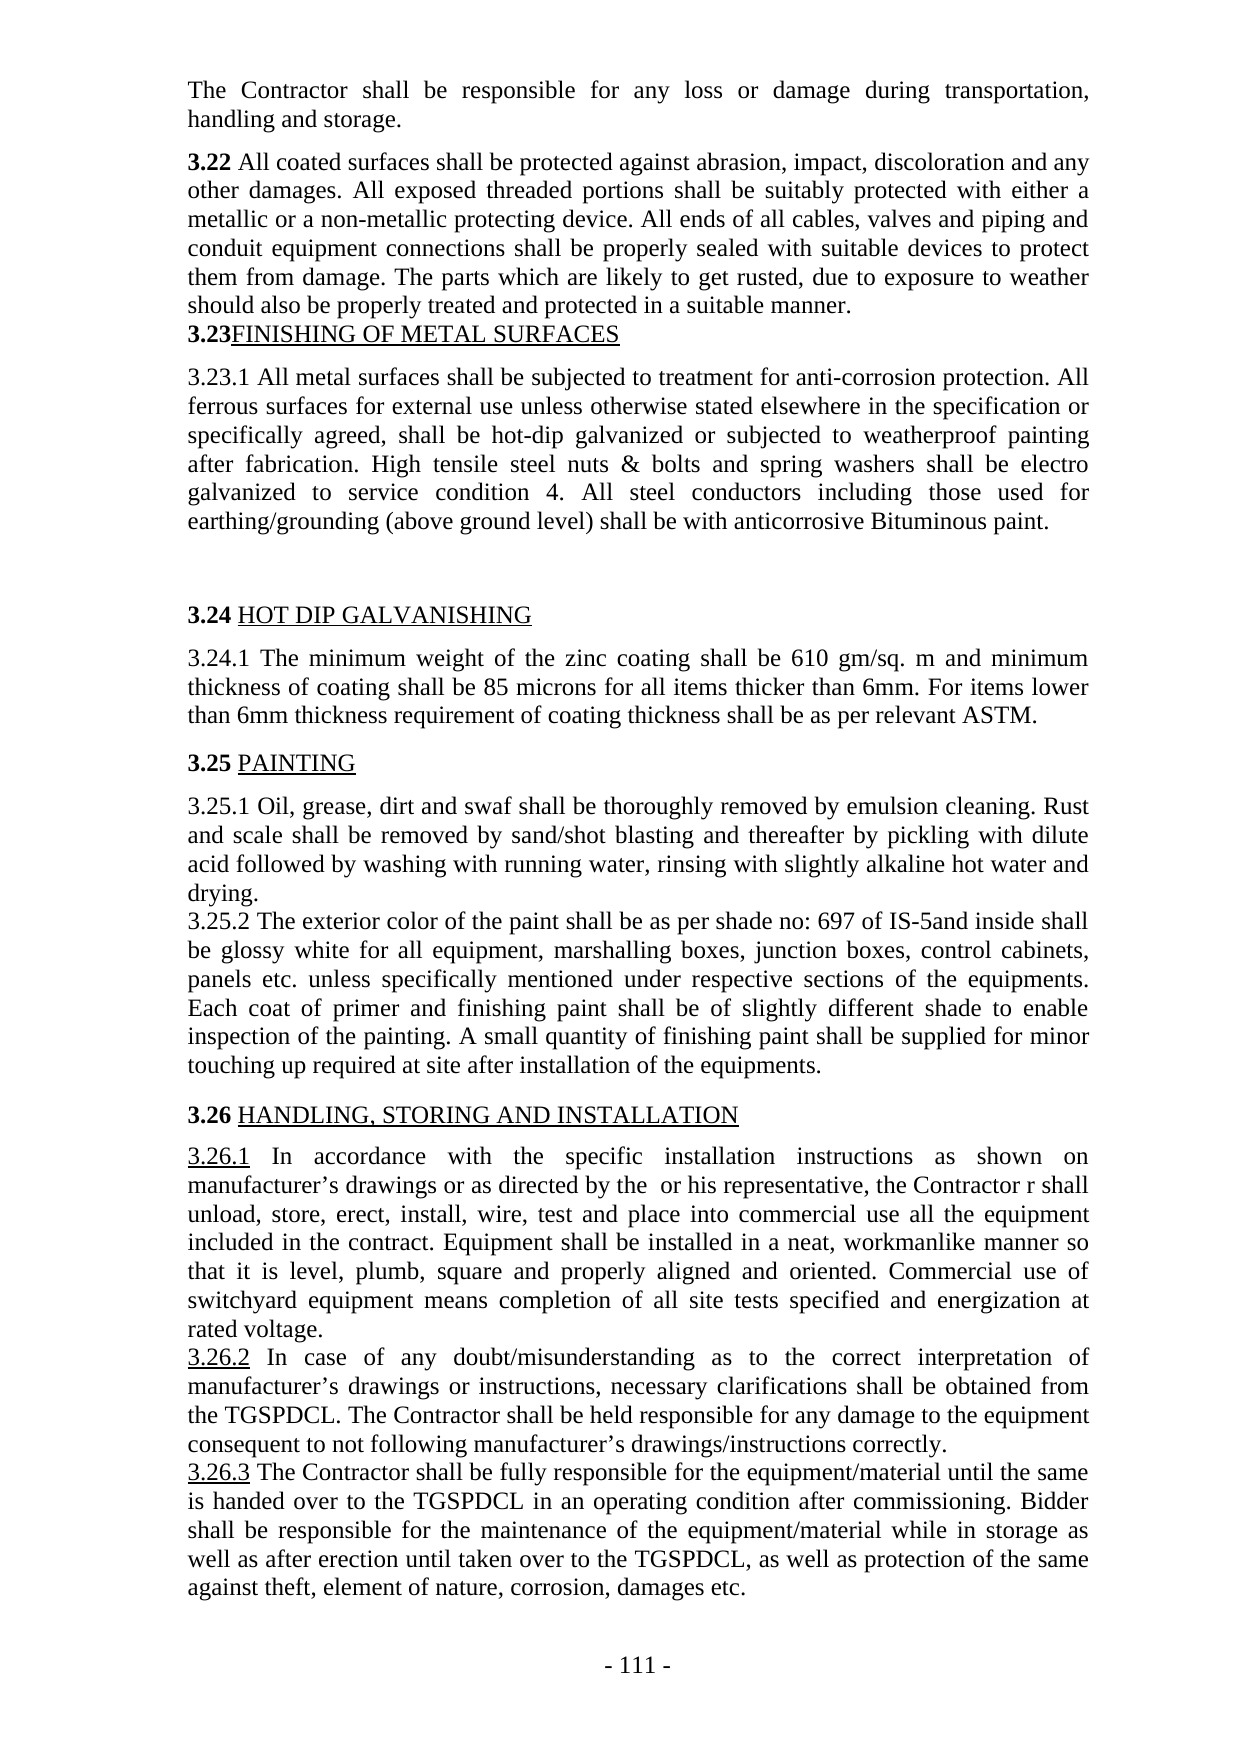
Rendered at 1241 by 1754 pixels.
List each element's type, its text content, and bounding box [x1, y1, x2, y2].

text 3.24 HOT DIP GALVANISHING [187, 600, 1090, 628]
text 3.23FINISHING OF METAL SURFACES [187, 319, 1090, 348]
text 3.24.1 The minimum weight of the zinc coating shall be 610 gm/sq. m and minimum thickness of coating shall be 85 microns for all items thicker than 6mm. For items lower than 6mm thickness requirement of coating thickness shall be as per relevant ASTM. [187, 643, 1090, 729]
text 3.25 PAINTING [187, 748, 1090, 777]
text 3.26.2 In case of any doubt/misunderstanding as to the correct interpretation of manufacturer’s drawings or instructions, necessary clarifications shall be obtained from the TGSPDCL. The Contractor shall be held responsible for any damage to the equipment consequent to not following manufacturer’s drawings/instructions correctly. [187, 1342, 1090, 1457]
text 3.26.1 In accordance with the specific installation instructions as shown on manufacturer’s drawings or as directed by the or his representative, the Contractor r shall unload, store, erect, install, wire, test and place into commercial use all the equipment included in the contract. Equipment shall be installed in a neat, workmanlike manner so that it is level, plumb, square and properly aligned and oriented. Commercial use of switchyard equipment means completion of all site tests specified and energization at rated voltage. [187, 1141, 1090, 1342]
text 3.22 All coated surfaces shall be protected against abrasion, impact, discoloration and any other damages. All exposed threaded portions shall be suitably protected with either a metallic or a non-metallic protecting device. All ends of all cables, valves and piping and conduit equipment connections shall be properly sealed with suitable devices to protect them from damage. The parts which are likely to get rusted, due to exposure to weather should also be properly treated and protected in a suitable manner. [187, 147, 1090, 319]
text The Contractor shall be responsible for any loss or damage during transportation, handling and storage. [187, 75, 1090, 132]
text 3.26.3 The Contractor shall be fully responsible for the equipment/material until the same is handed over to the TGSPDCL in an operating condition after commissioning. Bidder shall be responsible for the maintenance of the equipment/material while in storage as well as after erection until taken over to the TGSPDCL, as well as protection of the same against theft, element of nature, corrosion, damages etc. [187, 1457, 1090, 1601]
text 3.23.1 All metal surfaces shall be subjected to treatment for anti-corrosion protection. All ferrous surfaces for external use unless otherwise stated elsewhere in the specification or specifically agreed, shall be hot-dip galvanized or subjected to weatherproof painting after fabrication. High tensile steel nuts & bolts and spring washers shall be electro galvanized to service condition 4. All steel conductors including those used for earthing/grounding (above ground level) shall be with anticorrosive Bituminous paint. [187, 362, 1090, 535]
text 3.26 HANDLING, STORING AND INSTALLATION [187, 1100, 1090, 1129]
text 3.25.2 The exterior color of the paint shall be as per shade no: 697 of IS-5and inside shall be glossy white for all equipment, marshalling boxes, junction boxes, control cabinets, panels etc. unless specifically mentioned under respective sections of the equipments. Each coat of primer and finishing paint shall be of slightly different shade to enable inspection of the painting. A small quantity of finishing paint shall be supplied for minor touching up required at site after installation of the equipments. [187, 906, 1090, 1079]
text 3.25.1 Oil, grease, dirt and swaf shall be thoroughly removed by emulsion cleaning. Rust and scale shall be removed by sand/shot blasting and thereafter by pickling with dilute acid followed by washing with running water, rinsing with slightly alkaline hot water and drying. [187, 791, 1090, 906]
